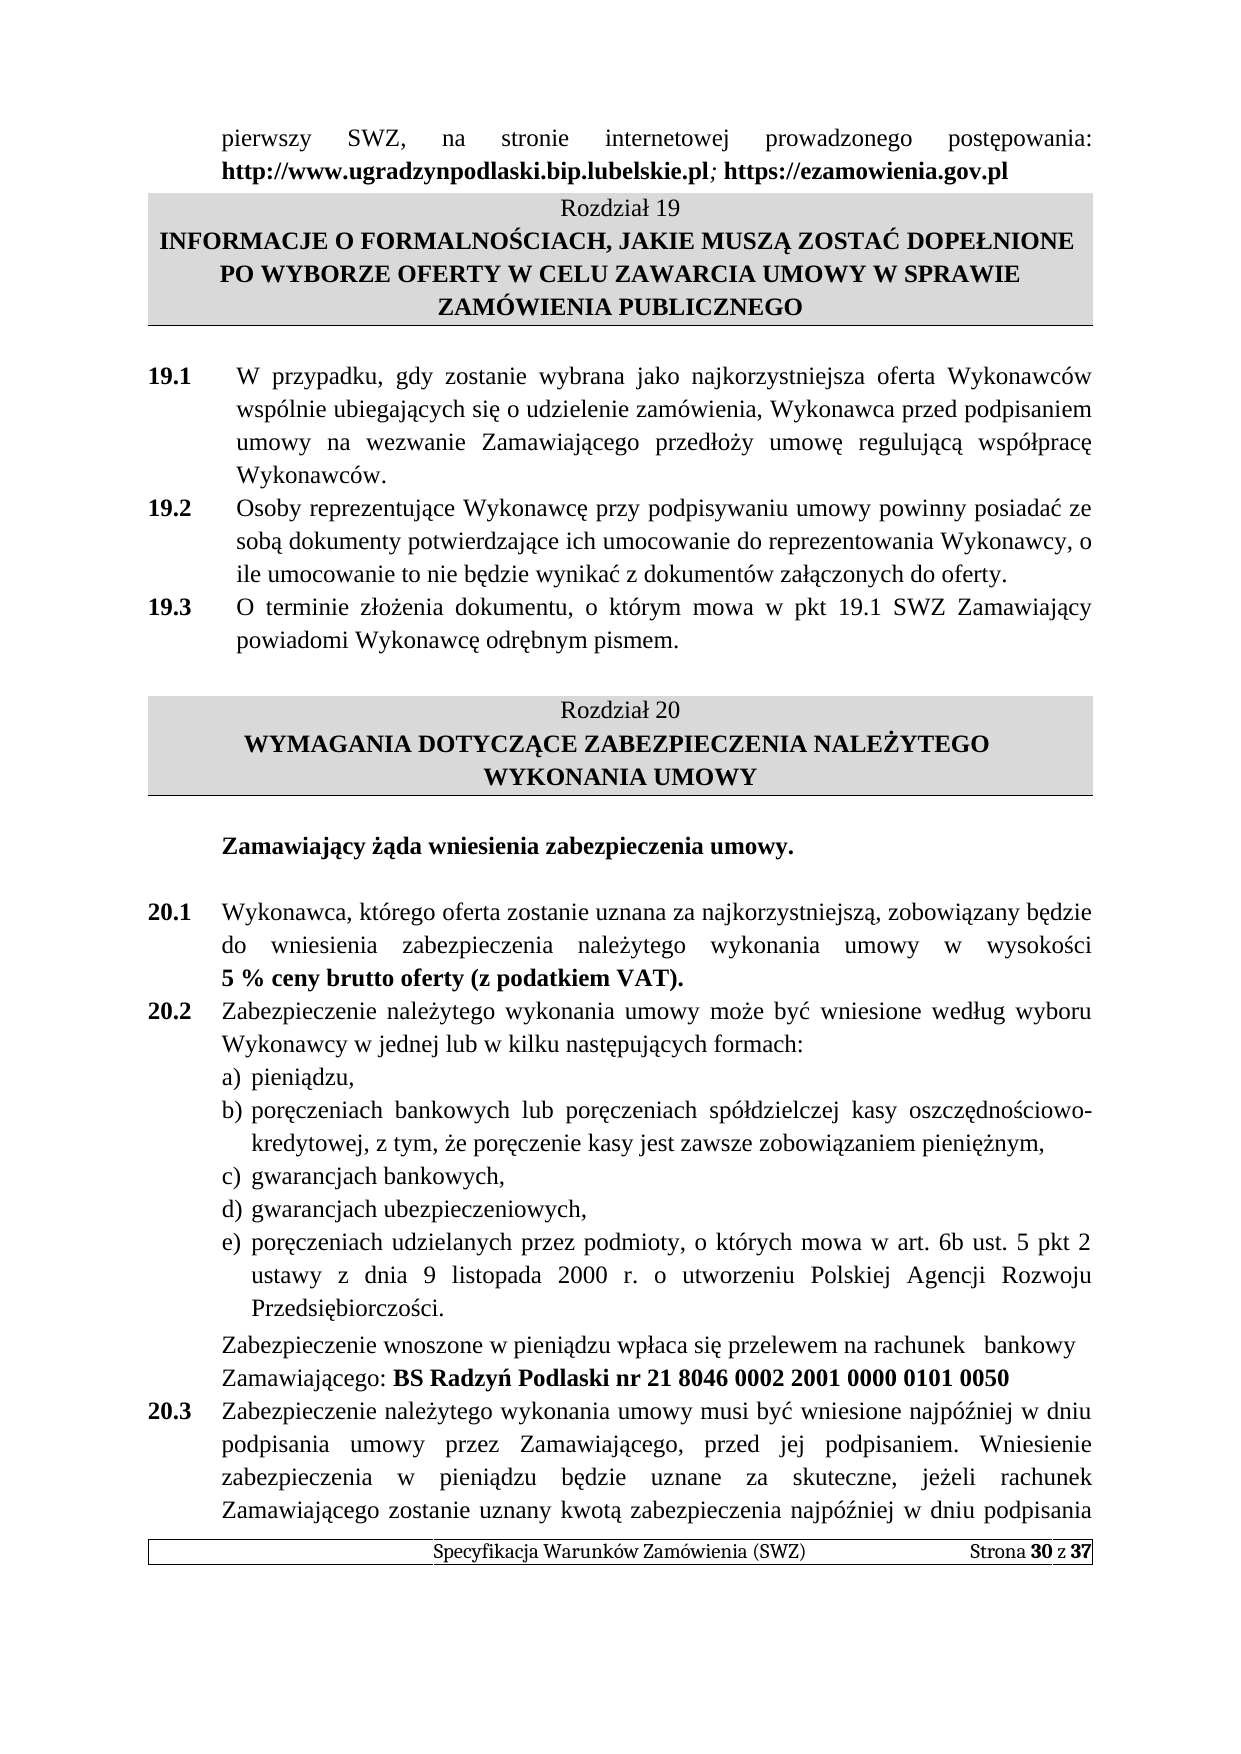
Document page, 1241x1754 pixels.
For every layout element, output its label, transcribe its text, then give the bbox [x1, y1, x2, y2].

text Zabezpieczenie wnoszone w pieniądzu wpłaca się przelewem na rachunek bankowy Zamawiającego: BS Radzyń Podlaski nr 21 8046 0002 2001 0000 0101 0050 [221, 1330, 1093, 1392]
table_header Rozdział 20 WYMAGANIA DOTYCZĄCE ZABEZPIECZENIA NALEŻYTEGO WYKONANIA UMOWY [148, 696, 1093, 795]
list gwarancjach ubezpieczeniowych, [222, 1194, 1093, 1223]
list O terminie złożenia dokumentu, o którym mowa w pkt 19.1 SWZ Zamawiający powiadomi Wykonawcę odrębnym pismem. [148, 592, 1093, 654]
list poręczeniach bankowych lub poręczeniach spółdzielczej kasy oszczędnościowo-kredytowej, z tym, że poręczenie kasy jest zawsze zobowiązaniem pieniężnym, [222, 1095, 1093, 1157]
list Osoby reprezentujące Wykonawcę przy podpisywaniu umowy powinny posiadać ze sobą dokumenty potwierdzające ich umocowanie do reprezentowania Wykonawcy, o ile umocowanie to nie będzie wynikać z dokumentów załączonych do oferty. [148, 493, 1093, 588]
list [148, 1396, 1093, 1524]
list Zamawiający żąda wniesienia zabezpieczenia umowy. [221, 831, 1093, 859]
list Zabezpieczenie należytego wykonania umowy może być wniesione według wyboru Wykonawcy w jednej lub w kilku następujących formach: [148, 996, 1093, 1058]
table_header Rozdział 19 INFORMACJE O FORMALNOŚCIACH, JAKIE MUSZĄ ZOSTAĆ DOPEŁNIONE PO WYBORZE OFERTY W CELU ZAWARCIA UMOWY W SPRAWIE ZAMÓWIENIA PUBLICZNEGO [148, 193, 1093, 325]
list Wykonawca, którego oferta zostanie uznana za najkorzystniejszą, zobowiązany będzie do wniesienia zabezpieczenia należytego wykonania umowy w wysokości 5 % ceny brutto oferty (z podatkiem VAT). [148, 897, 1093, 992]
list gwarancjach bankowych, [222, 1161, 1093, 1190]
list W przypadku, gdy zostanie wybrana jako najkorzystniejsza oferta Wykonawców wspólnie ubiegających się o udzielenie zamówienia, Wykonawca przed podpisaniem umowy na wezwanie Zamawiającego przedłoży umowę regulującą współpracę Wykonawców. [148, 361, 1093, 489]
list poręczeniach udzielanych przez podmioty, o których mowa w art. 6b ust. 5 pkt 2 ustawy z dnia 9 listopada 2000 r. o utworzeniu Polskiej Agencji Rozwoju Przedsiębiorczości. [222, 1227, 1093, 1322]
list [148, 123, 1093, 184]
list pieniądzu, [222, 1062, 1093, 1091]
